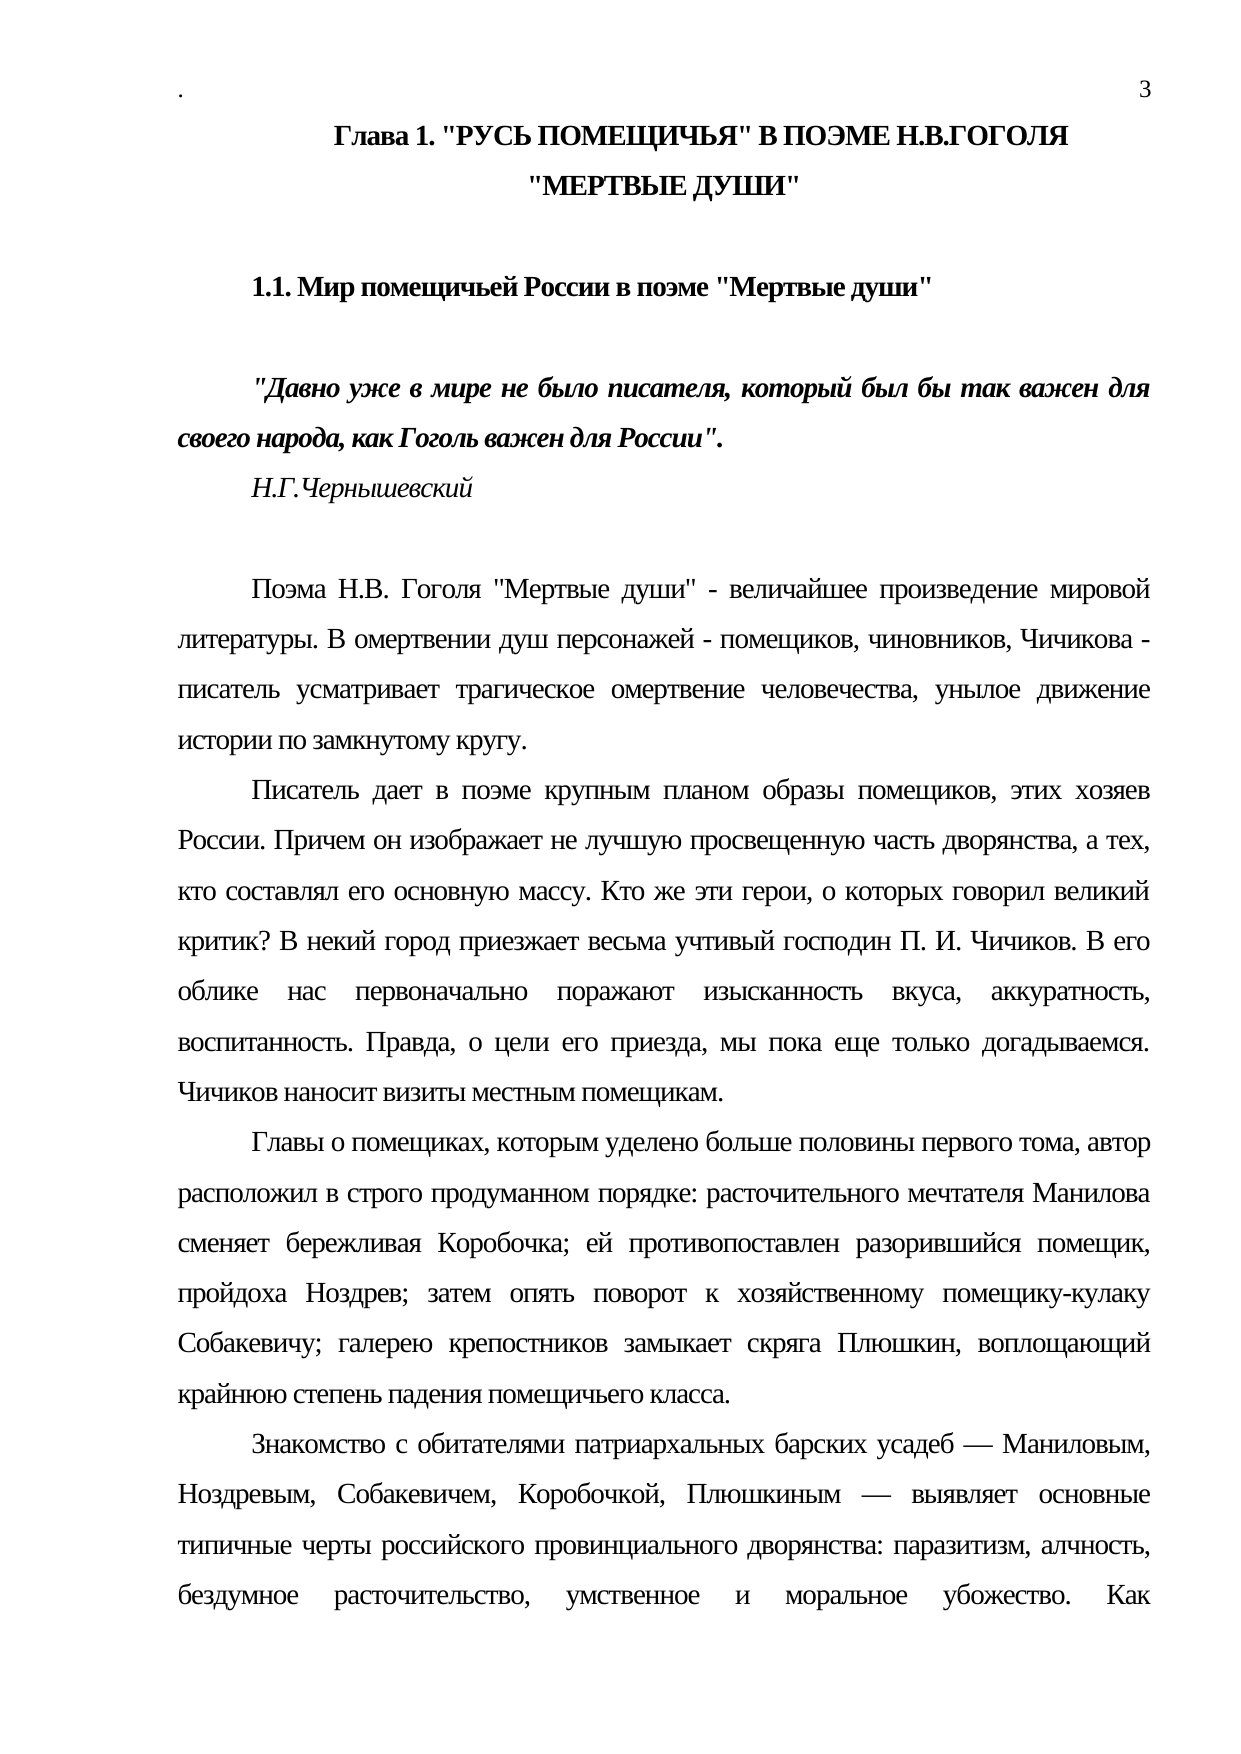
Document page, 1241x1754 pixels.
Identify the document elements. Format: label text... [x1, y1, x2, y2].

text "Давно уже в мире не было писателя, который был бы так важен для своего народа, как Гоголь важен для России". [177, 370, 1152, 453]
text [177, 1426, 1152, 1611]
text Н.Г.Чернышевский [177, 470, 1152, 504]
text Писатель дает в поэме крупным планом образы помещиков, этих хозяев России. Причем он изображает не лучшую просвещенную часть дворянства, а тех, кто составлял его основную массу. Кто же эти герои, о которых говорил великий критик? В некий город приезжает весьма учтивый господин П. И. Чичиков. В его облике нас первоначально поражают изысканность вкуса, аккуратность, воспитанность. Правда, о цели его приезда, мы пока еще только догадываемся. Чичиков наносит визиты местным помещикам. [177, 772, 1152, 1108]
subtitle 1.1. Мир помещичьей России в поэме "Мертвые души" [177, 269, 1152, 303]
text Поэма Н.В. Гоголя "Мертвые души" - величайшее произведение мировой литературы. В омертвении душ персонажей - помещиков, чиновников, Чичикова - писатель усматривает трагическое омертвение человечества, унылое движение истории по замкнутому кругу. [177, 571, 1152, 755]
text Главы о помещиках, которым уделено больше половины первого тома, автор расположил в строго продуманном порядке: расточительного мечтателя Манилова сменяет бережливая Коробочка; ей противопоставлен разорившийся помещик, пройдоха Ноздрев; затем опять поворот к хозяйственному помещику-кулаку Собакевичу; галерею крепостников замыкает скряга Плюшкин, воплощающий крайнюю степень падения помещичьего класса. [177, 1124, 1152, 1409]
subtitle Глава 1. "РУСЬ ПОМЕЩИЧЬЯ" В ПОЭМЕ Н.В.ГОГОЛЯ "МЕРТВЫЕ ДУШИ" [177, 118, 1152, 202]
